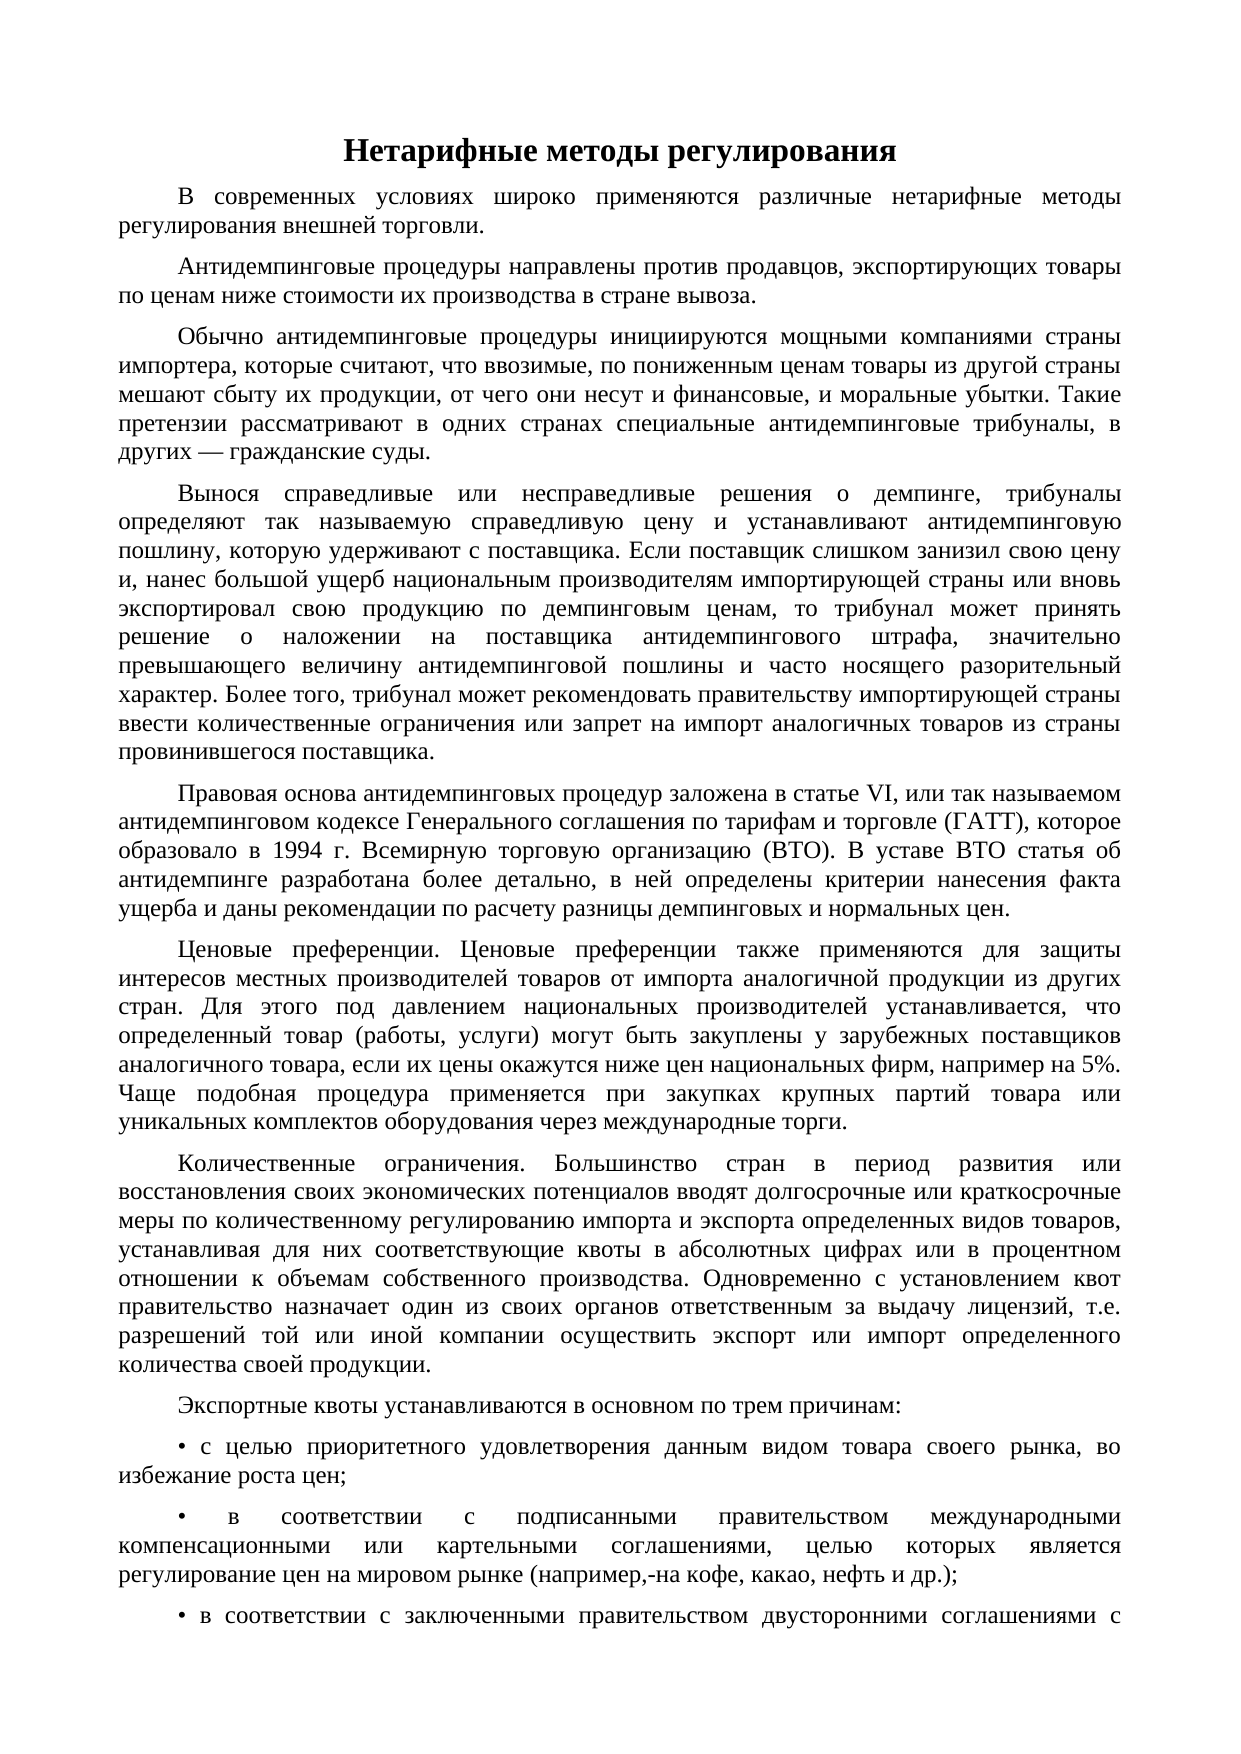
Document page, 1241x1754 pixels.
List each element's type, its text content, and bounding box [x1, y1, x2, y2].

text Экспортные квоты устанавливаются в основном по трем причинам: [118, 1390, 1122, 1419]
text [118, 1600, 1122, 1629]
text • в соответствии с подписанными правительством международными компенсационными или картельными соглашениями, целью которых является регулирование цен на мировом рынке (например,-на кофе, какао, нефть и др.); [118, 1501, 1122, 1588]
text • с целью приоритетного удовлетворения данным видом товара своего рынка, во избежание роста цен; [118, 1431, 1122, 1489]
text Ценовые преференции. Ценовые преференции также применяются для защиты интересов местных производителей товаров от импорта аналогичной продукции из других стран. Для этого под давлением национальных производителей устанавливается, что определенный товар (работы, услуги) могут быть закуплены у зарубежных поставщиков аналогичного товара, если их цены окажутся ниже цен национальных фирм, например на 5%. Чаще подобная процедура применяется при закупках крупных партий товара или уникальных комплектов оборудования через международные торги. [118, 934, 1122, 1135]
text Обычно антидемпинговые процедуры инициируются мощными компаниями страны импортера, которые считают, что ввозимые, по пониженным ценам товары из другой страны мешают сбыту их продукции, от чего они несут и финансовые, и моральные убытки. Такие претензии рассматривают в одних странах специальные антидемпинговые трибуналы, в других — гражданские суды. [118, 321, 1122, 465]
text В современных условиях широко применяются различные нетарифные методы регулирования внешней торговли. [118, 181, 1122, 239]
text Вынося справедливые или несправедливые решения о демпинге, трибуналы определяют так называемую справедливую цену и устанавливают антидемпинговую пошлину, которую удерживают с поставщика. Если поставщик слишком занизил свою цену и, нанес большой ущерб национальным производителям импортирующей страны или вновь экспортировал свою продукцию по демпинговым ценам, то трибунал может принять решение о наложении на поставщика антидемпингового штрафа, значительно превышающего величину антидемпинговой пошлины и часто носящего разорительный характер. Более того, трибунал может рекомендовать правительству импортирующей страны ввести количественные ограничения или запрет на импорт аналогичных товаров из страны провинившегося поставщика. [118, 478, 1122, 765]
text Правовая основа антидемпинговых процедур заложена в статье VI, или так называемом антидемпинговом кодексе Генерального соглашения по тарифам и торговле (ГАТТ), которое образовало в 1994 г. Всемирную торговую организацию (ВТО). В уставе ВТО статья об антидемпинге разработана более детально, в ней определены критерии нанесения факта ущерба и даны рекомендации по расчету разницы демпинговых и нормальных цен. [118, 778, 1122, 921]
text Нетарифные методы регулирования [118, 131, 1122, 169]
text Антидемпинговые процедуры направлены против продавцов, экспортирующих товары по ценам ниже стоимости их производства в стране вывоза. [118, 251, 1122, 309]
text Количественные ограничения. Большинство стран в период развития или восстановления своих экономических потенциалов вводят долгосрочные или краткосрочные меры по количественному регулированию импорта и экспорта определенных видов товаров, устанавливая для них соответствующие квоты в абсолютных цифрах или в процентном отношении к объемам собственного производства. Одновременно с установлением квот правительство назначает один из своих органов ответственным за выдачу лицензий, т.е. разрешений той или иной компании осуществить экспорт или импорт определенного количества своей продукции. [118, 1148, 1122, 1378]
